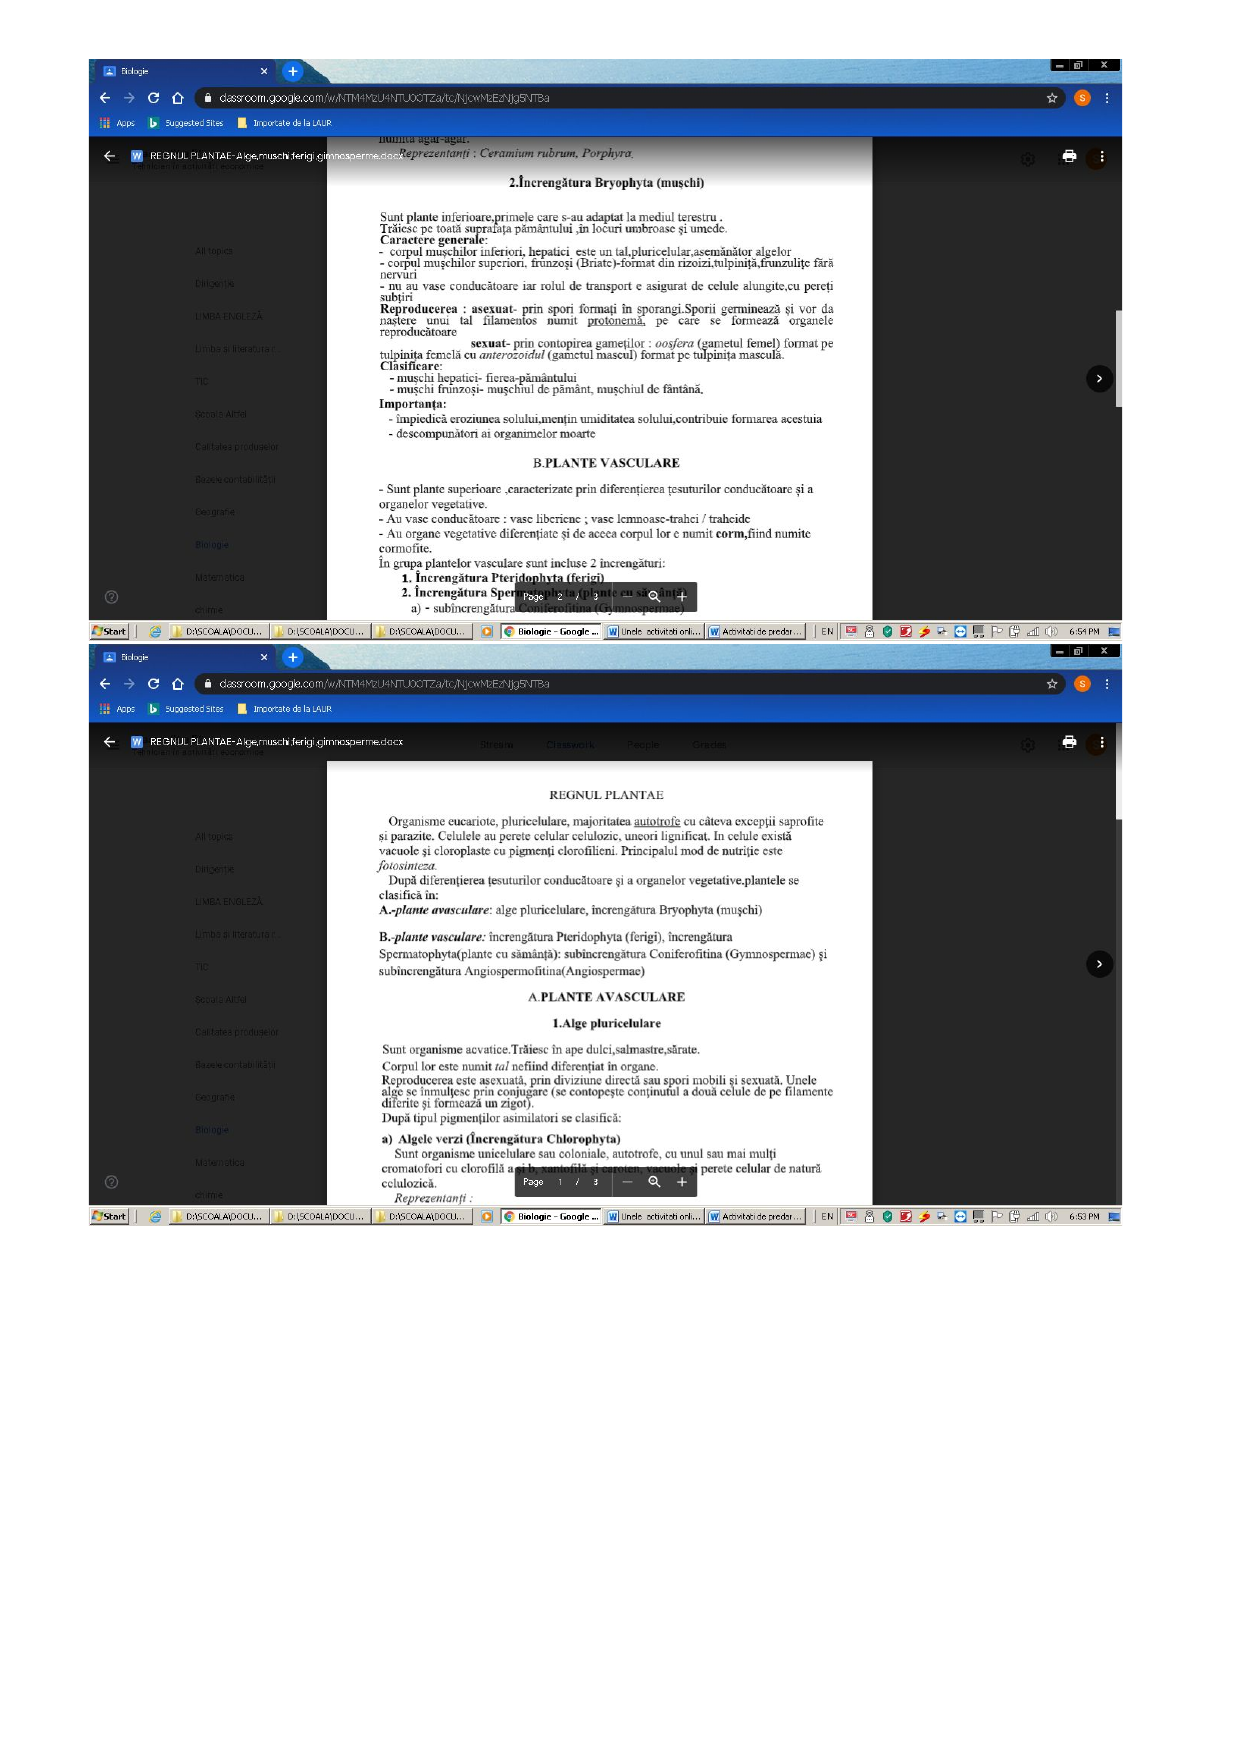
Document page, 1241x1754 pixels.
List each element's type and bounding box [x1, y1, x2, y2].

picture [88, 644, 1123, 1226]
picture [88, 59, 1123, 641]
